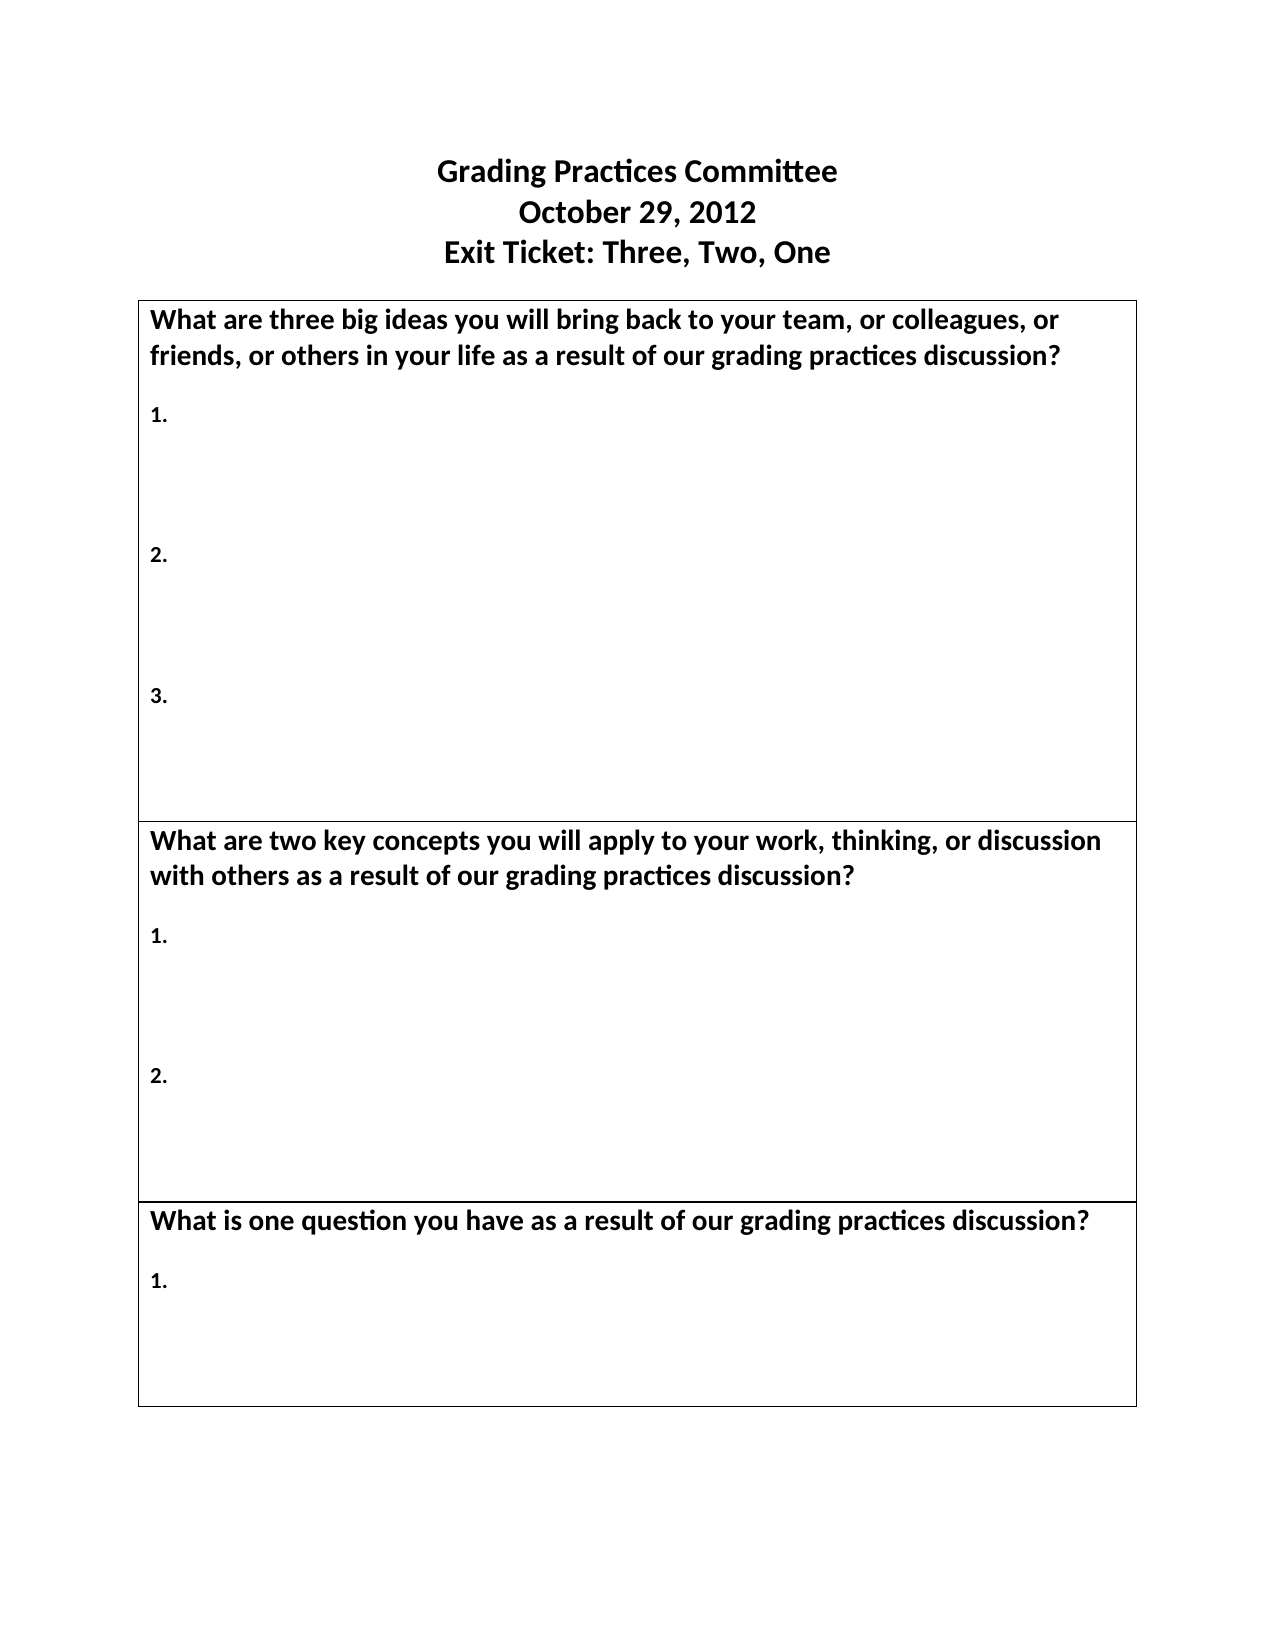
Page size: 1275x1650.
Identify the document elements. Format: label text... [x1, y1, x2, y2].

text Exit Ticket: Three, Two, One [150, 231, 1125, 272]
text Grading Practices Committee [150, 150, 1125, 191]
table_cell What are two key concepts you will apply to your work, thinking, or discussion with others as a result of our grading practices discussion? 1. 2. [139, 822, 1136, 1201]
table_cell What is one question you have as a result of our grading practices discussion? 1. [139, 1203, 1136, 1406]
table_header What are three big ideas you will bring back to your team, or colleagues, or friends, or others in your life as a result of our grading practices discussion? 1. 2. 3. [139, 301, 1136, 821]
text October 29, 2012 [150, 191, 1125, 231]
